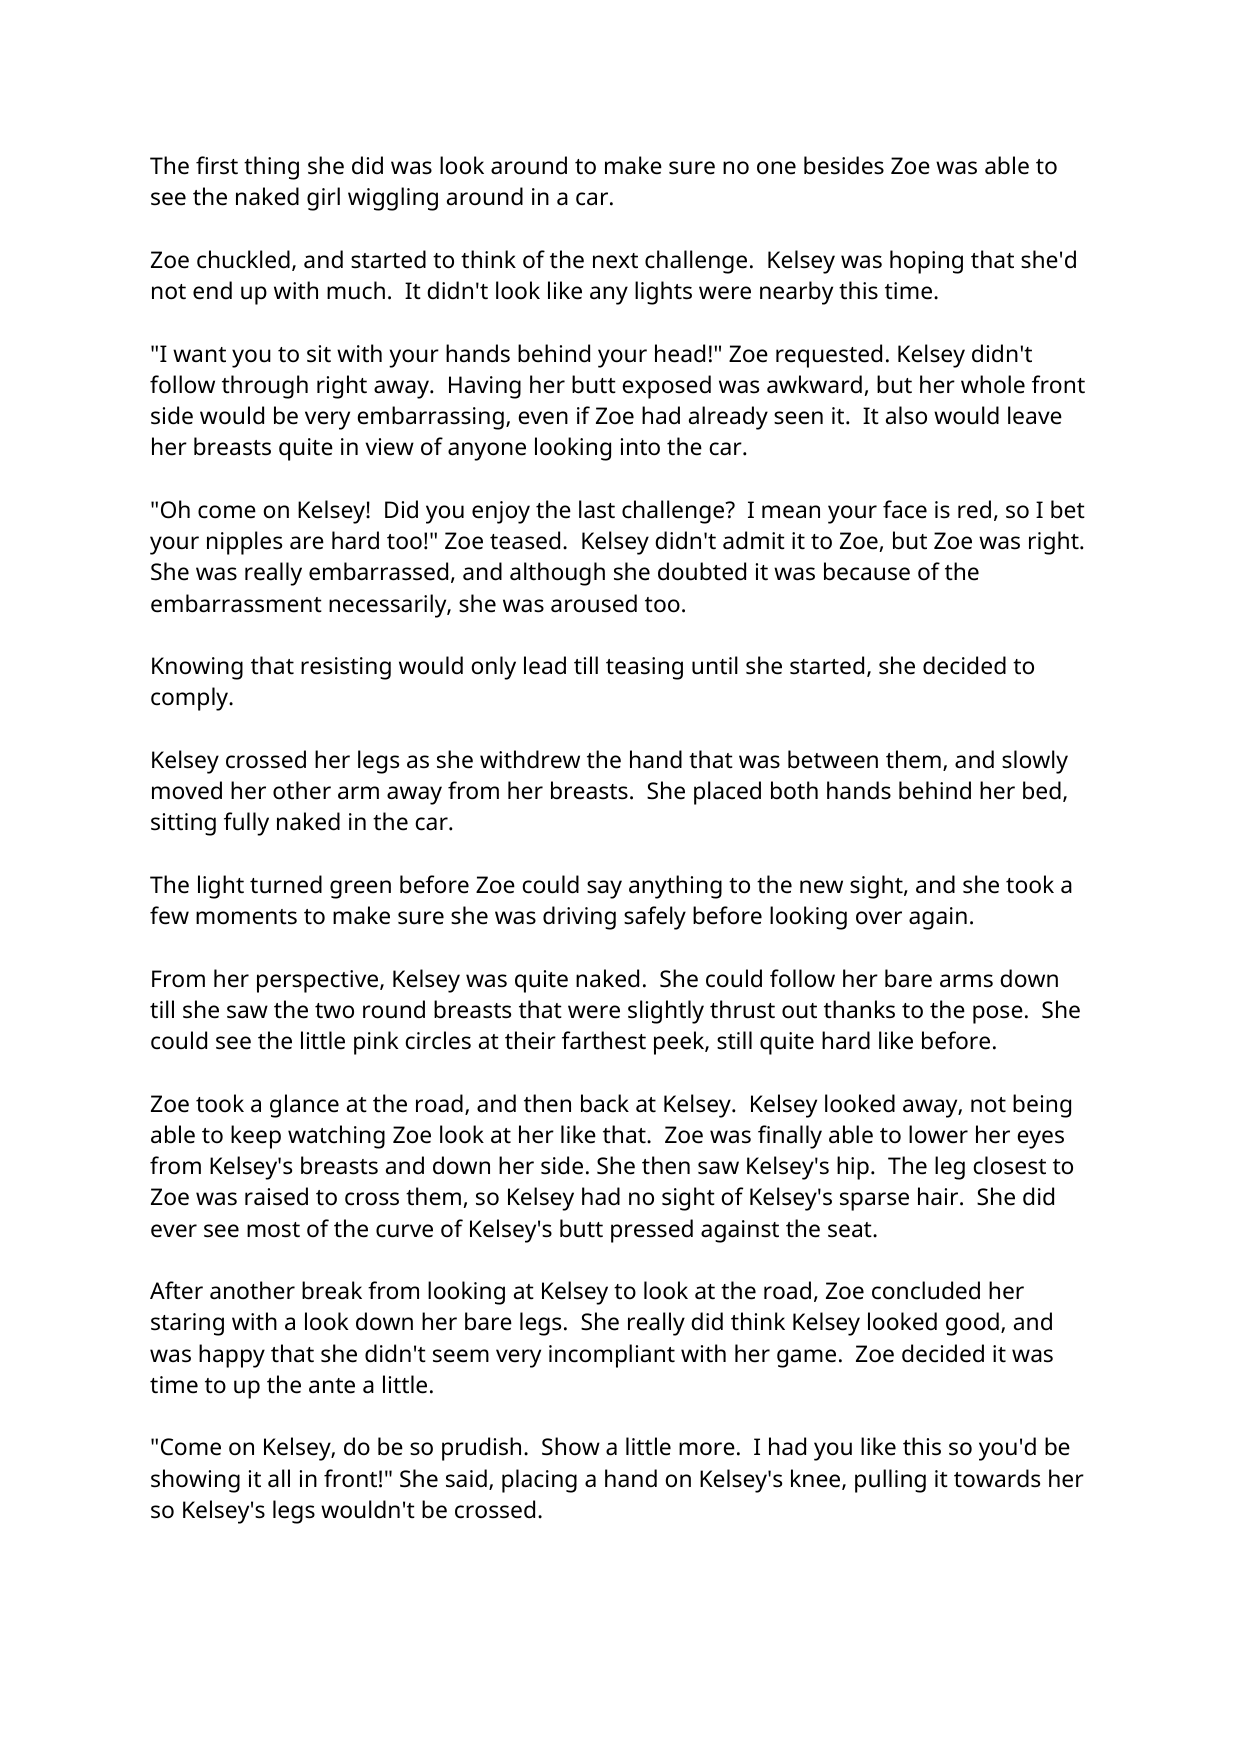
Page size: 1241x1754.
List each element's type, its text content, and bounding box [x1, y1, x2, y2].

text Kelsey crossed her legs as she withdrew the hand that was between them, and slowly moved her other arm away from her breasts. She placed both hands behind her bed, sitting fully naked in the car. [150, 744, 1090, 837]
text Knowing that resisting would only lead till teasing until she started, she decided to comply. [150, 650, 1090, 712]
text "Oh come on Kelsey! Did you enjoy the last challenge? I mean your face is red, so I bet your nipples are hard too!" Zoe teased. Kelsey didn't admit it to Zoe, but Zoe was right. She was really embarrassed, and although she doubted it was because of the embarrassment necessarily, she was aroused too. [150, 494, 1090, 619]
text Zoe took a glance at the road, and then back at Kelsey. Kelsey looked away, not being able to keep watching Zoe look at her like that. Zoe was finally able to lower her eyes from Kelsey's breasts and down her side. She then saw Kelsey's hip. The leg closest to Zoe was raised to cross them, so Kelsey had no sight of Kelsey's sparse hair. She did ever see most of the curve of Kelsey's butt pressed against the seat. [150, 1087, 1090, 1244]
text "I want you to sit with your hands behind your head!" Zoe requested. Kelsey didn't follow through right away. Having her butt exposed was awkward, but her whole front side would be very embarrassing, even if Zoe had already seen it. It also would leave her breasts quite in view of anyone looking into the car. [150, 337, 1090, 462]
text Zoe chuckled, and started to think of the next challenge. Kelsey was hoping that she'd not end up with much. It didn't look like any lights were nearby this time. [150, 244, 1090, 306]
text After another break from looking at Kelsey to look at the road, Zoe concluded her staring with a look down her bare legs. She really did think Kelsey looked good, and was happy that she didn't seem very incompliant with her game. Zoe decided it was time to up the ante a little. [150, 1275, 1090, 1400]
text "Come on Kelsey, do be so prudish. Show a little more. I had you like this so you'd be showing it all in front!" She said, placing a hand on Kelsey's knee, pulling it towards her so Kelsey's legs wouldn't be crossed. [150, 1431, 1090, 1525]
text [150, 150, 1090, 212]
text The light turned green before Zoe could say anything to the new sight, and she took a few moments to make sure she was driving safely before looking over again. [150, 869, 1090, 931]
text From her perspective, Kelsey was quite naked. She could follow her bare arms down till she saw the two round breasts that were slightly thrust out thanks to the pose. She could see the little pink circles at their farthest peek, still quite hard like before. [150, 962, 1090, 1056]
